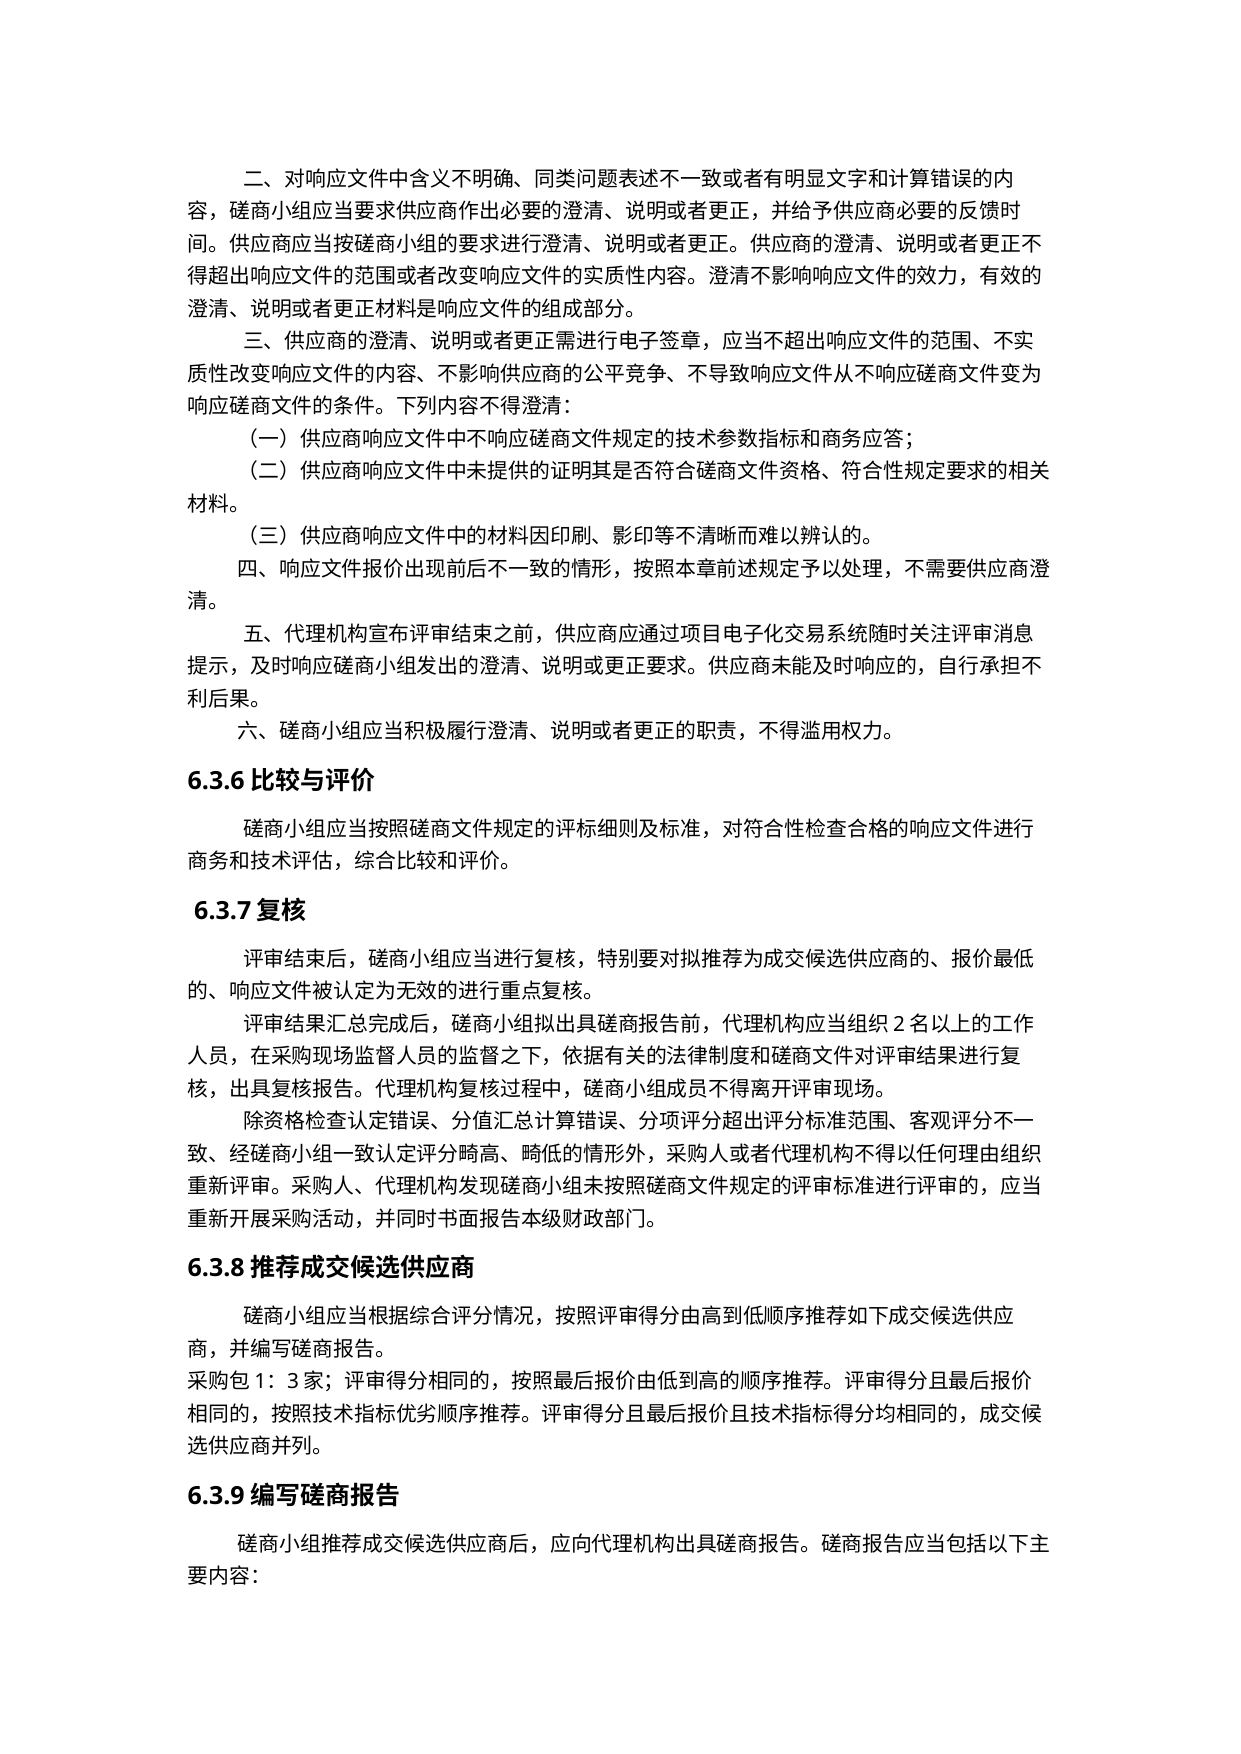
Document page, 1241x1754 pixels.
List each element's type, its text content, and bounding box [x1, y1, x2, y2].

text 三、供应商的澄清、说明或者更正需进行电子签章，应当不超出响应文件的范围、不实质性改变响应文件的内容、不影响供应商的公平竞争、不导致响应文件从不响应磋商文件变为响应磋商文件的条件。下列内容不得澄清： [187, 324, 1053, 422]
text 6.3.7复核 [187, 877, 1053, 942]
text 磋商小组应当根据综合评分情况，按照评审得分由高到低顺序推荐如下成交候选供应商，并编写磋商报告。 [187, 1299, 1053, 1364]
text 评审结果汇总完成后，磋商小组拟出具磋商报告前，代理机构应当组织2名以上的工作人员，在采购现场监督人员的监督之下，依据有关的法律制度和磋商文件对评审结果进行复核，出具复核报告。代理机构复核过程中，磋商小组成员不得离开评审现场。 [187, 1007, 1053, 1104]
text 六、磋商小组应当积极履行澄清、说明或者更正的职责，不得滥用权力。 [187, 714, 1053, 747]
text 采购包1：3家；评审得分相同的，按照最后报价由低到高的顺序推荐。评审得分且最后报价相同的，按照技术指标优劣顺序推荐。评审得分且最后报价且技术指标得分均相同的，成交候选供应商并列。 [187, 1364, 1053, 1462]
text （二）供应商响应文件中未提供的证明其是否符合磋商文件资格、符合性规定要求的相关材料。 [187, 454, 1053, 519]
text 评审结束后，磋商小组应当进行复核，特别要对拟推荐为成交候选供应商的、报价最低的、响应文件被认定为无效的进行重点复核。 [187, 942, 1053, 1007]
text 6.3.9编写磋商报告 [187, 1462, 1053, 1527]
text 磋商小组推荐成交候选供应商后，应向代理机构出具磋商报告。磋商报告应当包括以下主要内容： [187, 1527, 1053, 1592]
text 除资格检查认定错误、分值汇总计算错误、分项评分超出评分标准范围、客观评分不一致、经磋商小组一致认定评分畸高、畸低的情形外，采购人或者代理机构不得以任何理由组织重新评审。采购人、代理机构发现磋商小组未按照磋商文件规定的评审标准进行评审的，应当重新开展采购活动，并同时书面报告本级财政部门。 [187, 1104, 1053, 1234]
text 6.3.8推荐成交候选供应商 [187, 1234, 1053, 1299]
text 二、对响应文件中含义不明确、同类问题表述不一致或者有明显文字和计算错误的内容，磋商小组应当要求供应商作出必要的澄清、说明或者更正，并给予供应商必要的反馈时间。供应商应当按磋商小组的要求进行澄清、说明或者更正。供应商的澄清、说明或者更正不得超出响应文件的范围或者改变响应文件的实质性内容。澄清不影响响应文件的效力，有效的澄清、说明或者更正材料是响应文件的组成部分。 [187, 162, 1053, 324]
text 五、代理机构宣布评审结束之前，供应商应通过项目电子化交易系统随时关注评审消息提示，及时响应磋商小组发出的澄清、说明或更正要求。供应商未能及时响应的，自行承担不利后果。 [187, 617, 1053, 714]
text 磋商小组应当按照磋商文件规定的评标细则及标准，对符合性检查合格的响应文件进行商务和技术评估，综合比较和评价。 [187, 812, 1053, 877]
text （一）供应商响应文件中不响应磋商文件规定的技术参数指标和商务应答； [187, 422, 1053, 454]
text 四、响应文件报价出现前后不一致的情形，按照本章前述规定予以处理，不需要供应商澄清。 [187, 552, 1053, 617]
text （三）供应商响应文件中的材料因印刷、影印等不清晰而难以辨认的。 [187, 519, 1053, 552]
text 6.3.6比较与评价 [187, 747, 1053, 812]
